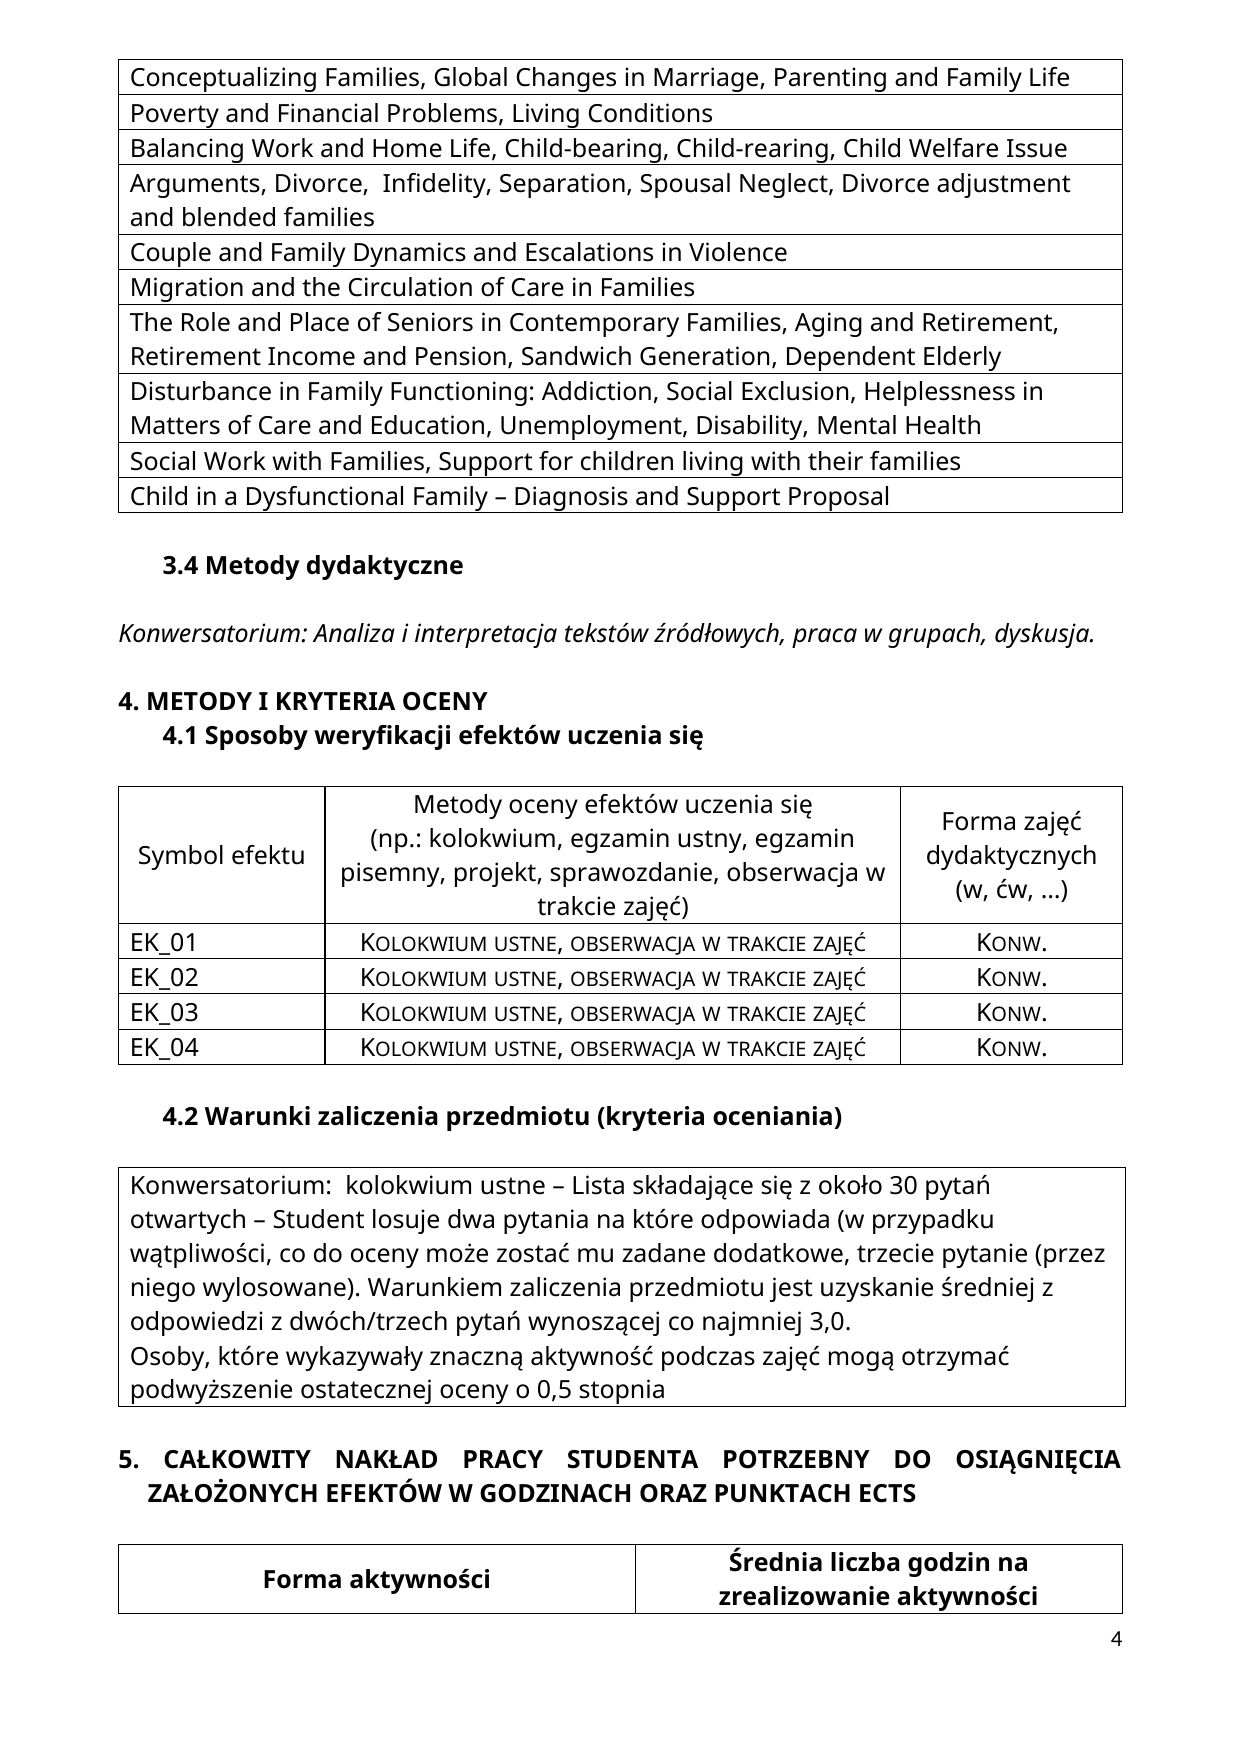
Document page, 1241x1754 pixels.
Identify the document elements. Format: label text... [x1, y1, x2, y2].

text Konwersatorium: Analiza i interpretacja tekstów źródłowych, praca w grupach, dyskusja. [118, 616, 1122, 649]
table_header Konwersatorium: kolokwium ustne – Lista składające się z około 30 pytań otwartych – Student losuje dwa pytania na które odpowiada (w przypadku wątpliwości, co do oceny może zostać mu zadane dodatkowe, trzecie pytanie (przez niego wylosowane). Warunkiem zaliczenia przedmiotu jest uzyskanie średniej z odpowiedzi z dwóch/trzech pytań wynoszącej co najmniej 3,0. Osoby, które wykazywały znaczną aktywność podczas zajęć mogą otrzymać podwyższenie ostatecznej oceny o 0,5 stopnia [119, 1168, 1125, 1406]
table_cell Poverty and Financial Problems, Living Conditions [119, 95, 1122, 129]
table_cell Conceptualizing Families, Global Changes in Marriage, Parenting and Family Life [119, 60, 1122, 94]
table_cell EK_01 [119, 924, 324, 958]
table_cell EK_02 [119, 959, 324, 993]
table_cell Konw. [901, 959, 1122, 993]
text 4. METODY I KRYTERIA OCENY [118, 684, 1122, 718]
table_cell Disturbance in Family Functioning: Addiction, Social Exclusion, Helplessness in Matters of Care and Education, Unemployment, Disability, Mental Health [119, 374, 1122, 442]
table_cell EK_03 [119, 994, 324, 1028]
table_cell Kolokwium ustne, obserwacja w trakcie zajęć [326, 1030, 900, 1063]
table_cell Migration and the Circulation of Care in Families [119, 270, 1122, 304]
text 4.1 Sposoby weryfikacji efektów uczenia się [162, 718, 1122, 752]
text 3.4 Metody dydaktyczne [162, 547, 1122, 581]
table_header Metody oceny efektów uczenia się (np.: kolokwium, egzamin ustny, egzamin pisemny, projekt, sprawozdanie, obserwacja w trakcie zajęć) [326, 787, 900, 923]
table_cell Kolokwium ustne, obserwacja w trakcie zajęć [326, 959, 900, 993]
table_cell Arguments, Divorce, Infidelity, Separation, Spousal Neglect, Divorce adjustment and blended families [119, 165, 1122, 233]
text 5. CAŁKOWITY NAKŁAD PRACY STUDENTA POTRZEBNY DO OSIĄGNIĘCIA ZAŁOŻONYCH EFEKTÓW W GODZINACH ORAZ PUNKTACH ECTS [118, 1441, 1122, 1509]
table_cell The Role and Place of Seniors in Contemporary Families, Aging and Retirement, Retirement Income and Pension, Sandwich Generation, Dependent Elderly [119, 305, 1122, 373]
text 4.2 Warunki zaliczenia przedmiotu (kryteria oceniania) [162, 1099, 1122, 1133]
table_cell Konw. [901, 994, 1122, 1028]
table_cell EK_04 [119, 1030, 324, 1063]
table_header Forma aktywności [119, 1545, 635, 1613]
table_cell Social Work with Families, Support for children living with their families [119, 443, 1122, 477]
table_cell Child in a Dysfunctional Family – Diagnosis and Support Proposal [119, 478, 1122, 512]
table_cell Kolokwium ustne, obserwacja w trakcie zajęć [326, 994, 900, 1028]
table_header Średnia liczba godzin na zrealizowanie aktywności [636, 1545, 1122, 1613]
table_header Forma zajęć dydaktycznych (w, ćw, …) [901, 787, 1122, 923]
table_cell Konw. [901, 1030, 1122, 1063]
table_cell Couple and Family Dynamics and Escalations in Violence [119, 235, 1122, 269]
table_cell Kolokwium ustne, obserwacja w trakcie zajęć [326, 924, 900, 958]
table_cell Konw. [901, 924, 1122, 958]
table_cell Balancing Work and Home Life, Child-bearing, Child-rearing, Child Welfare Issue [119, 130, 1122, 164]
table_header Symbol efektu [119, 787, 324, 923]
